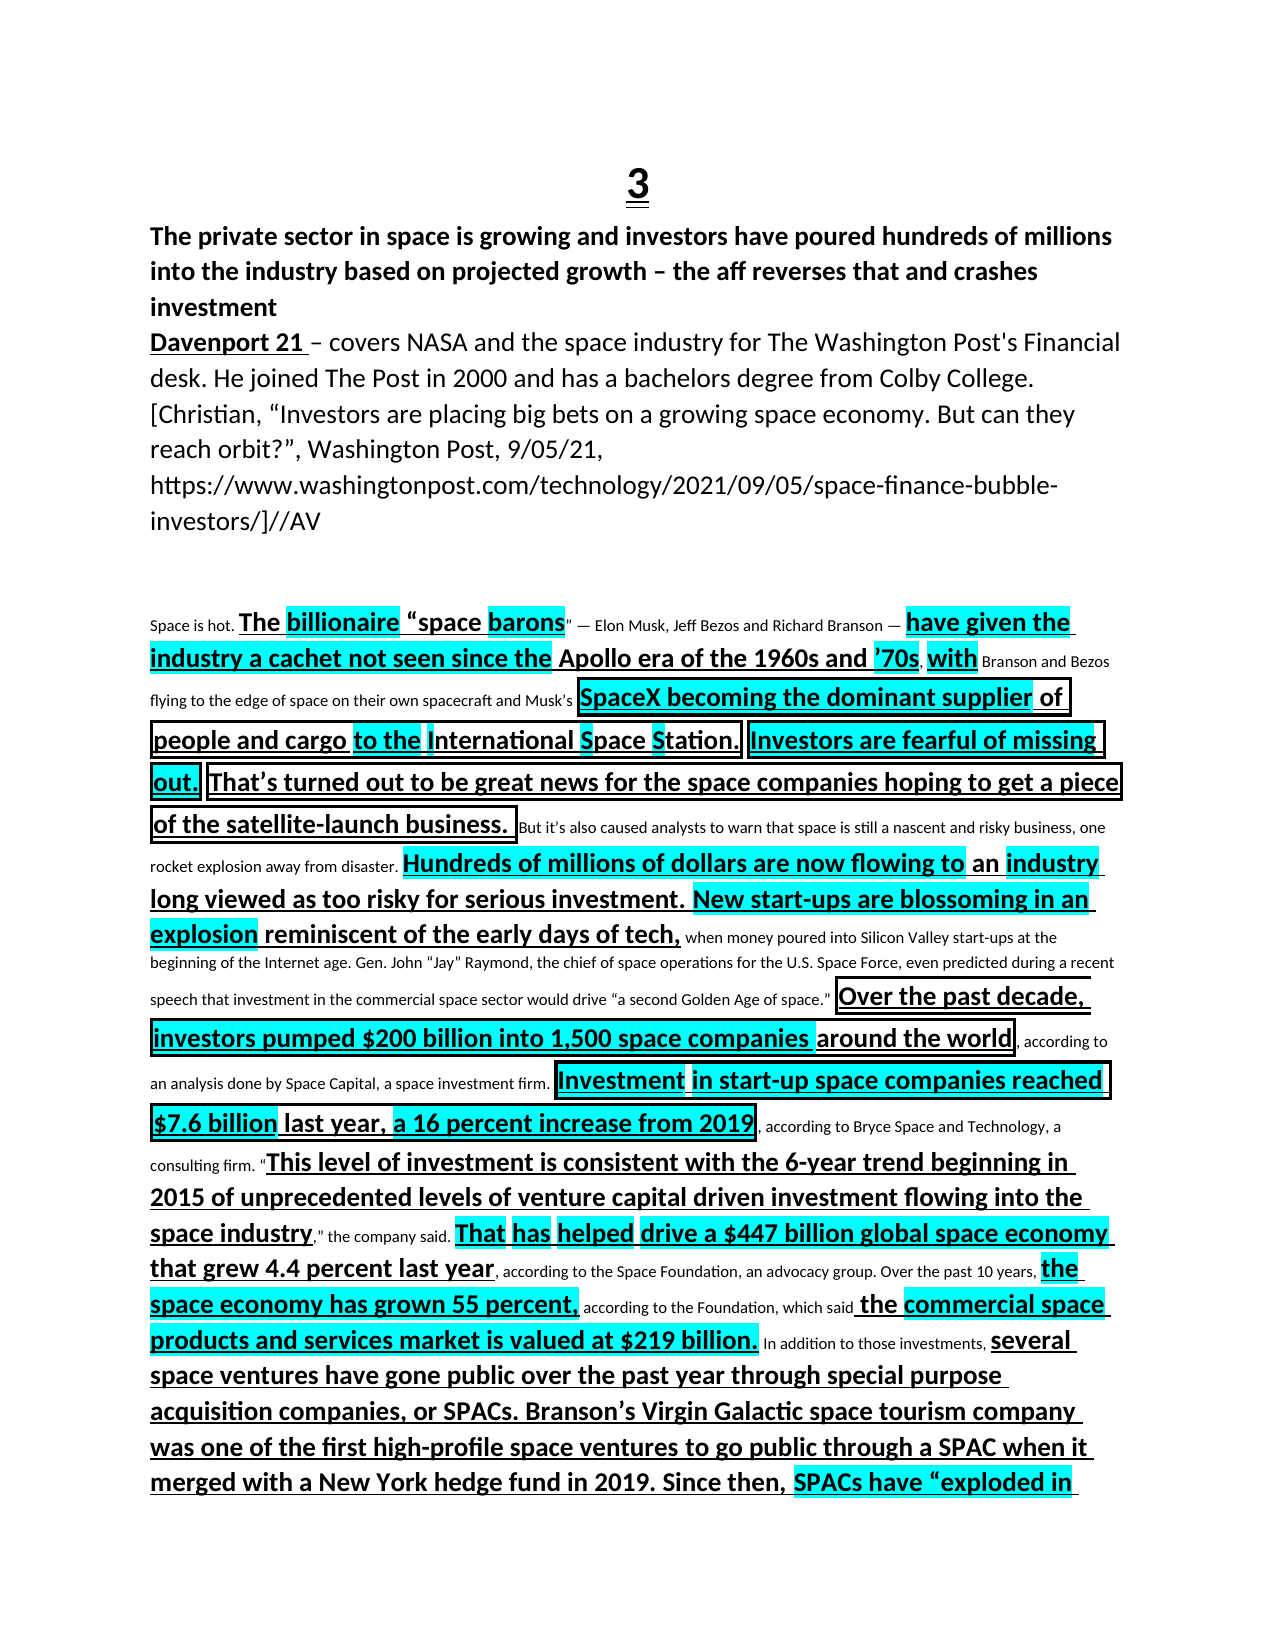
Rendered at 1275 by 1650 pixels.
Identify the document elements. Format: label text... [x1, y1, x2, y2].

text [150, 606, 1125, 1498]
subtitle 3 [150, 154, 1125, 210]
subtitle The private sector in space is growing and investors have poured hundreds of millions into the industry based on projected growth – the aff reverses that and crashes investment [150, 219, 1125, 323]
text Davenport 21 – covers NASA and the space industry for The Washington Post's Financial desk. He joined The Post in 2000 and has a bachelors degree from Colby College. [Christian, “Investors are placing big bets on a growing space economy. But can they reach orbit?”, Washington Post, 9/05/21, https://www.washingtonpost.com/technology/2021/09/05/space-finance-bubble-investors/]//AV [150, 326, 1125, 537]
